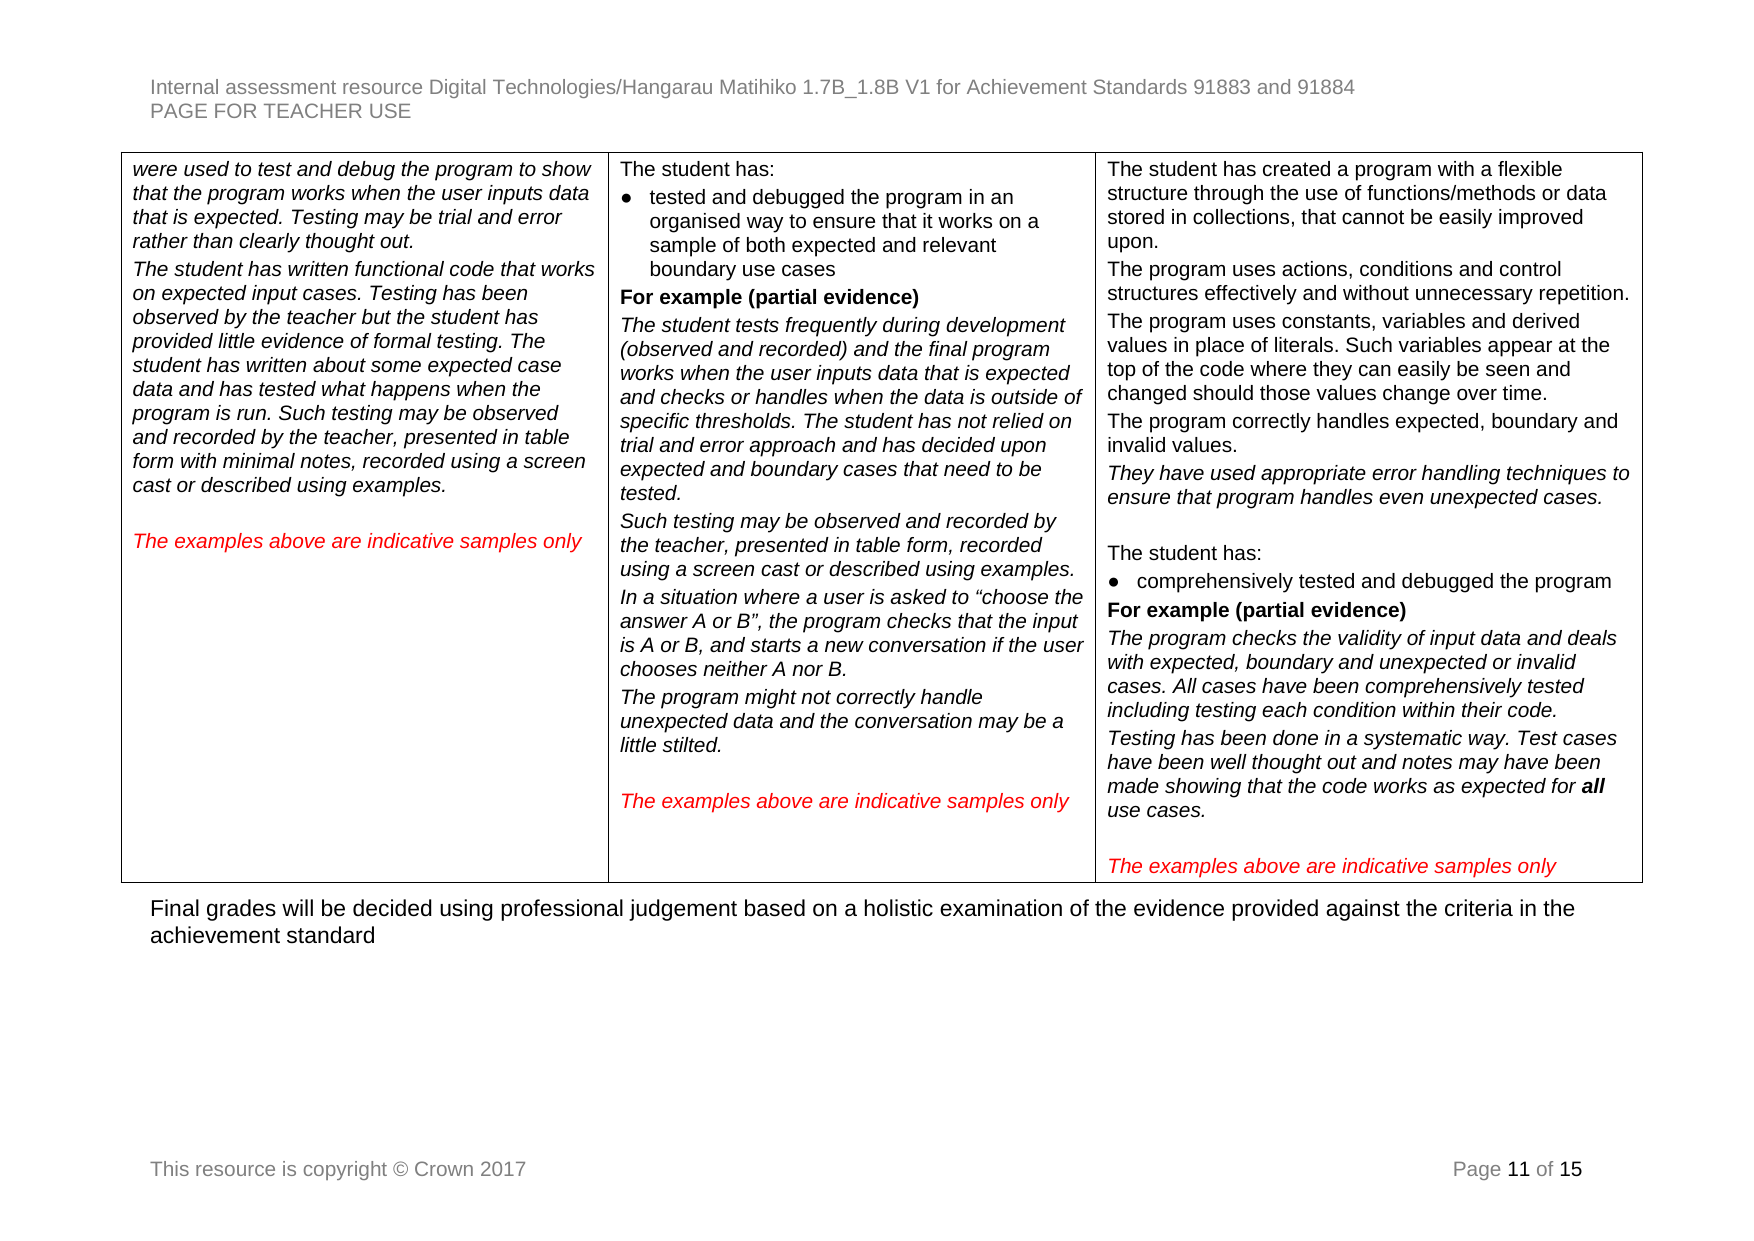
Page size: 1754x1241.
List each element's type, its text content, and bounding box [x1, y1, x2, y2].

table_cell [122, 153, 608, 882]
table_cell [609, 153, 1095, 882]
text Final grades will be decided using professional judgement based on a holistic examination of the evidence provided against the criteria in the achievement standard [150, 895, 1604, 948]
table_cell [1096, 153, 1642, 882]
